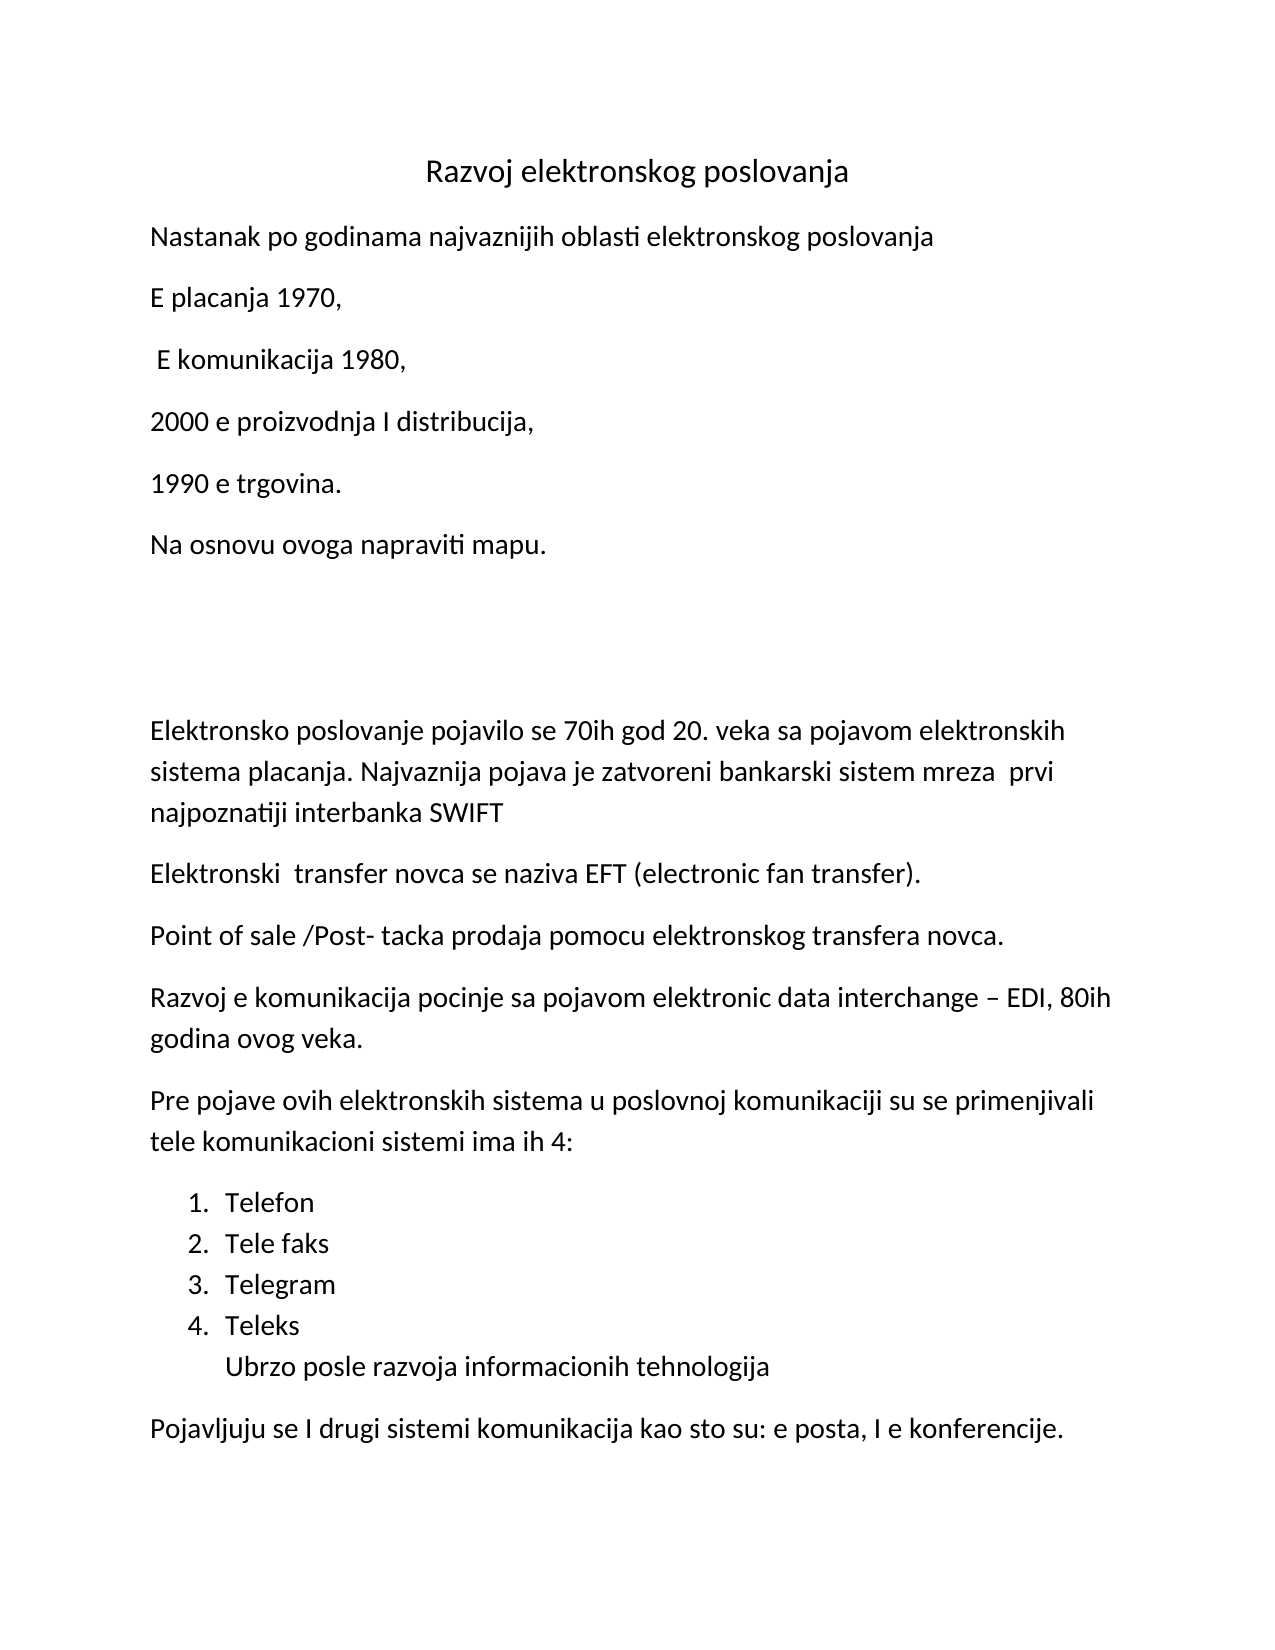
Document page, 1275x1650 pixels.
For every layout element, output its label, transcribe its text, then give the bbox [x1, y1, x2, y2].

text Point of sale /Post- tacka prodaja pomocu elektronskog transfera novca. [150, 917, 1125, 953]
text E komunikacija 1980, [150, 341, 1125, 377]
text Razvoj e komunikacija pocinje sa pojavom elektronic data interchange – EDI, 80ih godina ovog veka. [150, 979, 1125, 1056]
list Ubrzo posle razvoja informacionih tehnologija [225, 1348, 1125, 1384]
list Telegram [187, 1266, 1125, 1302]
text Nastanak po godinama najvaznijih oblasti elektronskog poslovanja [150, 218, 1125, 253]
text Razvoj elektronskog poslovanja [150, 150, 1125, 191]
text Elektronsko poslovanje pojavilo se 70ih god 20. veka sa pojavom elektronskih sistema placanja. Najvaznija pojava je zatvoreni bankarski sistem mreza prvi najpoznatiji interbanka SWIFT [150, 712, 1125, 829]
text Pre pojave ovih elektronskih sistema u poslovnoj komunikaciji su se primenjivali tele komunikacioni sistemi ima ih 4: [150, 1082, 1125, 1158]
text Pojavljuju se I drugi sistemi komunikacija kao sto su: e posta, I e konferencije. [150, 1410, 1125, 1446]
list Telefon [187, 1184, 1125, 1220]
list Tele faks [187, 1225, 1125, 1261]
text E placanja 1970, [150, 279, 1125, 315]
list Teleks [187, 1307, 1125, 1343]
text 2000 e proizvodnja I distribucija, [150, 403, 1125, 438]
text 1990 e trgovina. [150, 465, 1125, 500]
text Na osnovu ovoga napraviti mapu. [150, 526, 1125, 562]
text Elektronski transfer novca se naziva EFT (electronic fan transfer). [150, 855, 1125, 891]
